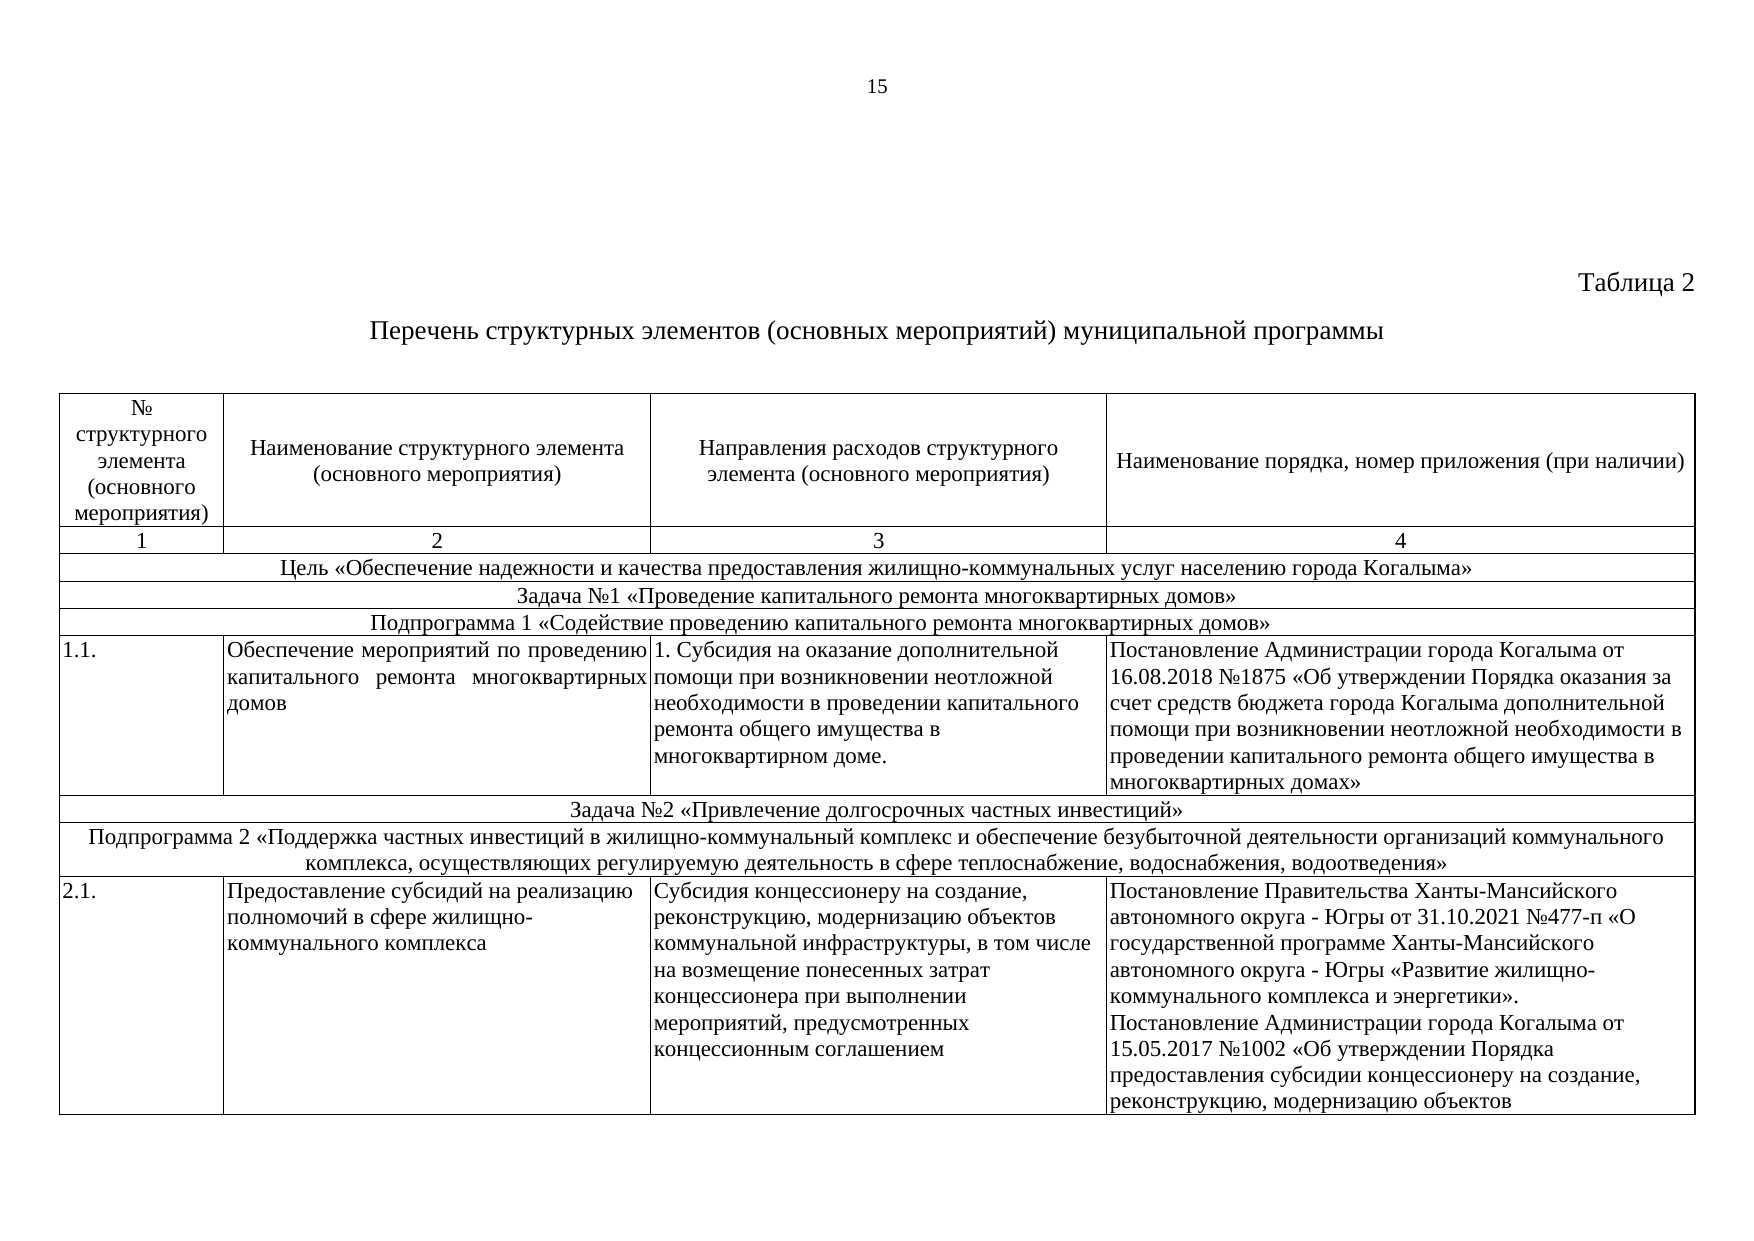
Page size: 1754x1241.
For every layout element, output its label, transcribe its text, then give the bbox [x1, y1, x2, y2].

table_cell Постановление Правительства Ханты-Мансийского автономного округа - Югры от 31.10.2021 №477-п «О государственной программе Ханты-Мансийского автономного округа - Югры «Развитие жилищно-коммунального комплекса и энергетики». Постановление Администрации города Когалыма от 15.05.2017 №1002 «Об утверждении Порядка предоставления субсидии концессионеру на создание, реконструкцию, модернизацию объектов [1107, 877, 1694, 1114]
table_cell Задача №2 «Привлечение долгосрочных частных инвестиций» [60, 796, 1694, 822]
table_cell 3 [651, 527, 1106, 553]
text Перечень структурных элементов (основных мероприятий) муниципальной программы [59, 314, 1695, 345]
table_cell 2.1. [60, 877, 223, 1114]
table_cell Цель «Обеспечение надежности и качества предоставления жилищно-коммунальных услуг населению города Когалыма» [60, 554, 1694, 581]
table_header № структурного элемента (основного мероприятия) [60, 394, 223, 526]
table_cell 1.1. [60, 636, 223, 794]
table_cell Задача №1 «Проведение капитального ремонта многоквартирных домов» [60, 582, 1694, 608]
table_header Наименование порядка, номер приложения (при наличии) [1107, 394, 1694, 526]
table_cell 4 [1107, 527, 1694, 553]
table_cell 2 [224, 527, 650, 553]
table_cell Постановление Администрации города Когалыма от 16.08.2018 №1875 «Об утверждении Порядка оказания за счет средств бюджета города Когалыма дополнительной помощи при возникновении неотложной необходимости в проведении капитального ремонта общего имущества в многоквартирных домах» [1107, 636, 1694, 794]
table_cell Предоставление субсидий на реализацию полномочий в сфере жилищно-коммунального комплекса [224, 877, 650, 1114]
table_cell 1 [60, 527, 223, 553]
table_cell Подпрограмма 1 «Содействие проведению капитального ремонта многоквартирных домов» [60, 609, 1694, 635]
table_cell Обеспечение мероприятий по проведению капитального ремонта многоквартирных домов [224, 636, 650, 794]
table_header Направления расходов структурного элемента (основного мероприятия) [651, 394, 1106, 526]
table_cell Подпрограмма 2 «Поддержка частных инвестиций в жилищно-коммунальный комплекс и обеспечение безубыточной деятельности организаций коммунального комплекса, осуществляющих регулируемую деятельность в сфере теплоснабжение, водоснабжения, водоотведения» [60, 823, 1694, 876]
table_header Наименование структурного элемента (основного мероприятия) [224, 394, 650, 526]
table_cell 1. Субсидия на оказание дополнительной помощи при возникновении неотложной необходимости в проведении капитального ремонта общего имущества в многоквартирном доме. [651, 636, 1106, 794]
text Таблица 2 [59, 266, 1695, 297]
table_cell Субсидия концессионеру на создание, реконструкцию, модернизацию объектов коммунальной инфраструктуры, в том числе на возмещение понесенных затрат концессионера при выполнении мероприятий, предусмотренных концессионным соглашением [651, 877, 1106, 1114]
